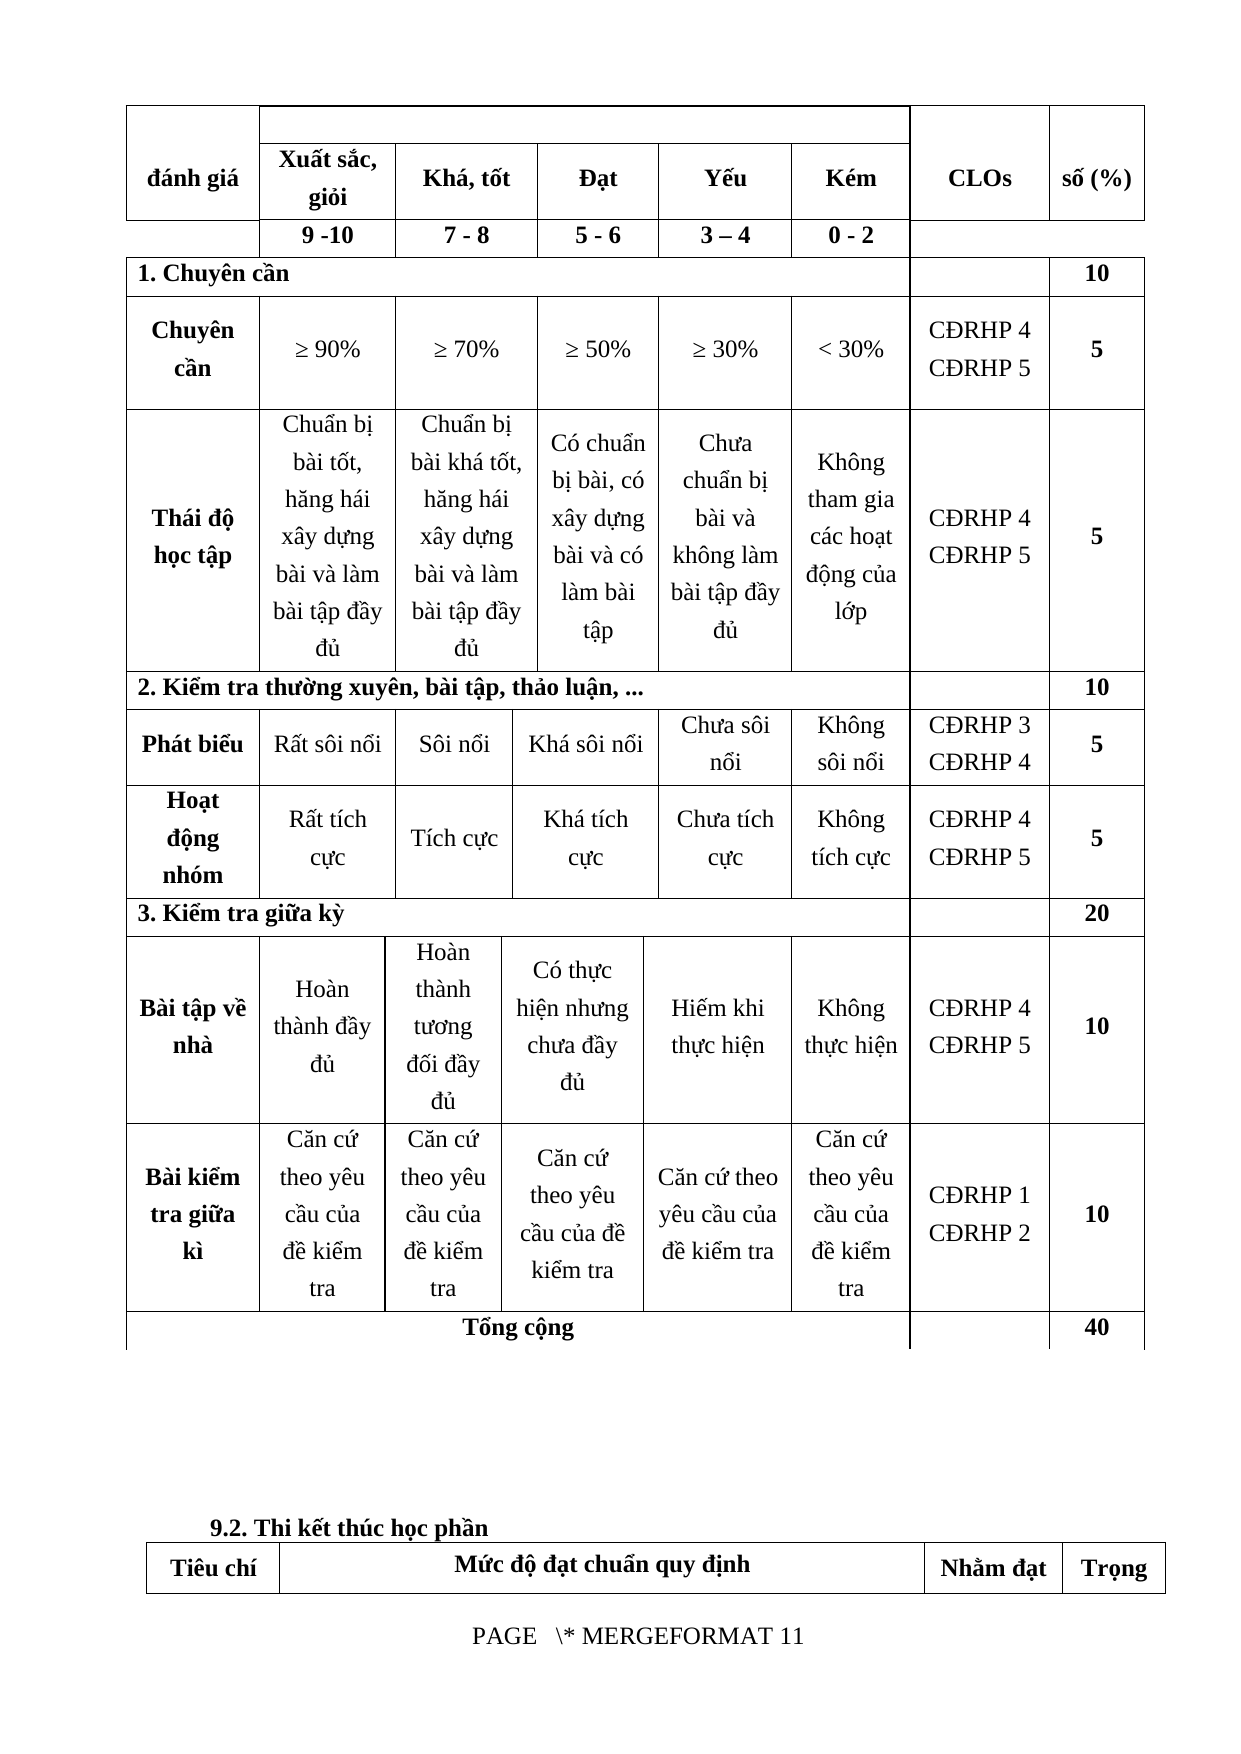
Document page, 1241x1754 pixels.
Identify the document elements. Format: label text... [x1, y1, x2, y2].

table_cell Rất tích cực [260, 786, 395, 897]
table_cell Có chuẩn bị bài, có xây dựng bài và có làm bài tập [538, 410, 658, 671]
table_cell Hoàn thành đầy đủ [260, 937, 384, 1123]
table_cell Chuyên cần [127, 297, 259, 408]
table_header Nhằm đạt CLOs [911, 106, 1049, 220]
table_cell Kém [792, 144, 909, 219]
table_cell 5 [1050, 410, 1144, 671]
table_cell 1. Chuyên cần [127, 258, 909, 296]
table_cell Chưa sôi nổi [659, 710, 791, 784]
table_cell Khá, tốt [396, 144, 537, 219]
table_cell Yếu [659, 144, 791, 219]
table_cell ≥ 50% [538, 297, 658, 408]
table_cell Căn cứ theo yêu cầu của đề kiểm tra [644, 1124, 791, 1311]
table_cell [911, 899, 1049, 936]
table_cell Bài tập về nhà [127, 937, 259, 1123]
table_cell Hiếm khi thực hiện [644, 937, 791, 1123]
table_cell [911, 258, 1049, 296]
table_cell Đạt [538, 144, 658, 219]
table_cell CĐRHP 3 CĐRHP 4 [911, 710, 1049, 784]
table_cell 10 [1050, 672, 1144, 709]
table_header Trọng số (%) [1050, 106, 1144, 220]
table_cell ≥ 70% [396, 297, 537, 408]
table_cell Rất sôi nổi [260, 710, 395, 784]
table_cell 0 - 2 [792, 220, 909, 257]
table_cell Bài kiểm tra giữa kì [127, 1124, 259, 1311]
table_cell Không tích cực [792, 786, 909, 897]
text 9.2. Thi kết thúc học phần [135, 1513, 1135, 1542]
table_cell Không thực hiện [792, 937, 909, 1123]
table_cell 5 [1050, 786, 1144, 897]
table_cell Hoạt động nhóm [127, 786, 259, 897]
table_cell Có thực hiện nhưng chưa đầy đủ [502, 937, 643, 1123]
table_cell Chuẩn bị bài khá tốt, hăng hái xây dựng bài và làm bài tập đầy đủ [396, 410, 537, 671]
table_cell 5 - 6 [538, 220, 658, 257]
table_cell Phát biểu [127, 710, 259, 784]
table_cell 2. Kiểm tra thường xuyên, bài tập, thảo luận, ... [127, 672, 909, 709]
table_header Nhằm đạt CLOs [925, 1543, 1062, 1593]
table_cell Hoàn thành tương đối đầy đủ [386, 937, 501, 1123]
table_cell Khá sôi nổi [513, 710, 658, 784]
table_cell Chưa tích cực [659, 786, 791, 897]
table_cell Căn cứ theo yêu cầu của đề kiểm tra [260, 1124, 384, 1311]
table_cell 5 [1050, 710, 1144, 784]
table_cell CĐRHP 4 CĐRHP 5 [911, 786, 1049, 897]
table_cell CĐRHP 4 CĐRHP 5 [911, 297, 1049, 408]
table_cell Khá tích cực [513, 786, 658, 897]
table_cell ≥ 30% [659, 297, 791, 408]
table_cell ≥ 90% [260, 297, 395, 408]
table_cell CĐRHP 4 CĐRHP 5 [911, 937, 1049, 1123]
table_cell 7 - 8 [396, 220, 537, 257]
table_cell 5 [1050, 297, 1144, 408]
table_cell Tích cực [396, 786, 512, 897]
table_header Tiêu chí đánh giá [127, 106, 259, 220]
table_cell [911, 672, 1049, 709]
table_cell Căn cứ theo yêu cầu của đề kiểm tra [792, 1124, 909, 1311]
table_cell Xuất sắc, giỏi [260, 144, 395, 219]
table_cell Căn cứ theo yêu cầu của đề kiểm tra [502, 1124, 643, 1311]
table_header Mức độ đạt chuẩn quy định [280, 1543, 924, 1593]
table_cell 10 [1050, 937, 1144, 1123]
table_cell Không sôi nổi [792, 710, 909, 784]
table_cell Không tham gia các hoạt động của lớp [792, 410, 909, 671]
table_cell 20 [1050, 899, 1144, 936]
table_cell Căn cứ theo yêu cầu của đề kiểm tra [386, 1124, 501, 1311]
table_header Tiêu chí đánh giá [147, 1543, 279, 1593]
table_cell CĐRHP 4 CĐRHP 5 [911, 410, 1049, 671]
table_cell Sôi nổi [396, 710, 512, 784]
table_cell Thái độ học tập [127, 410, 259, 671]
table_cell 3 – 4 [659, 220, 791, 257]
table_cell CĐRHP 1 CĐRHP 2 [911, 1124, 1049, 1311]
table_cell Chuẩn bị bài tốt, hăng hái xây dựng bài và làm bài tập đầy đủ [260, 410, 395, 671]
table_cell 9 -10 [260, 220, 395, 257]
table_cell < 30% [792, 297, 909, 408]
table_cell 3. Kiểm tra giữa kỳ [127, 899, 909, 936]
table_cell 10 [1050, 1124, 1144, 1311]
table_header Trọng số (%) [1063, 1543, 1165, 1593]
table_cell Chưa chuẩn bị bài và không làm bài tập đầy đủ [659, 410, 791, 671]
table_cell 10 [1050, 258, 1144, 296]
